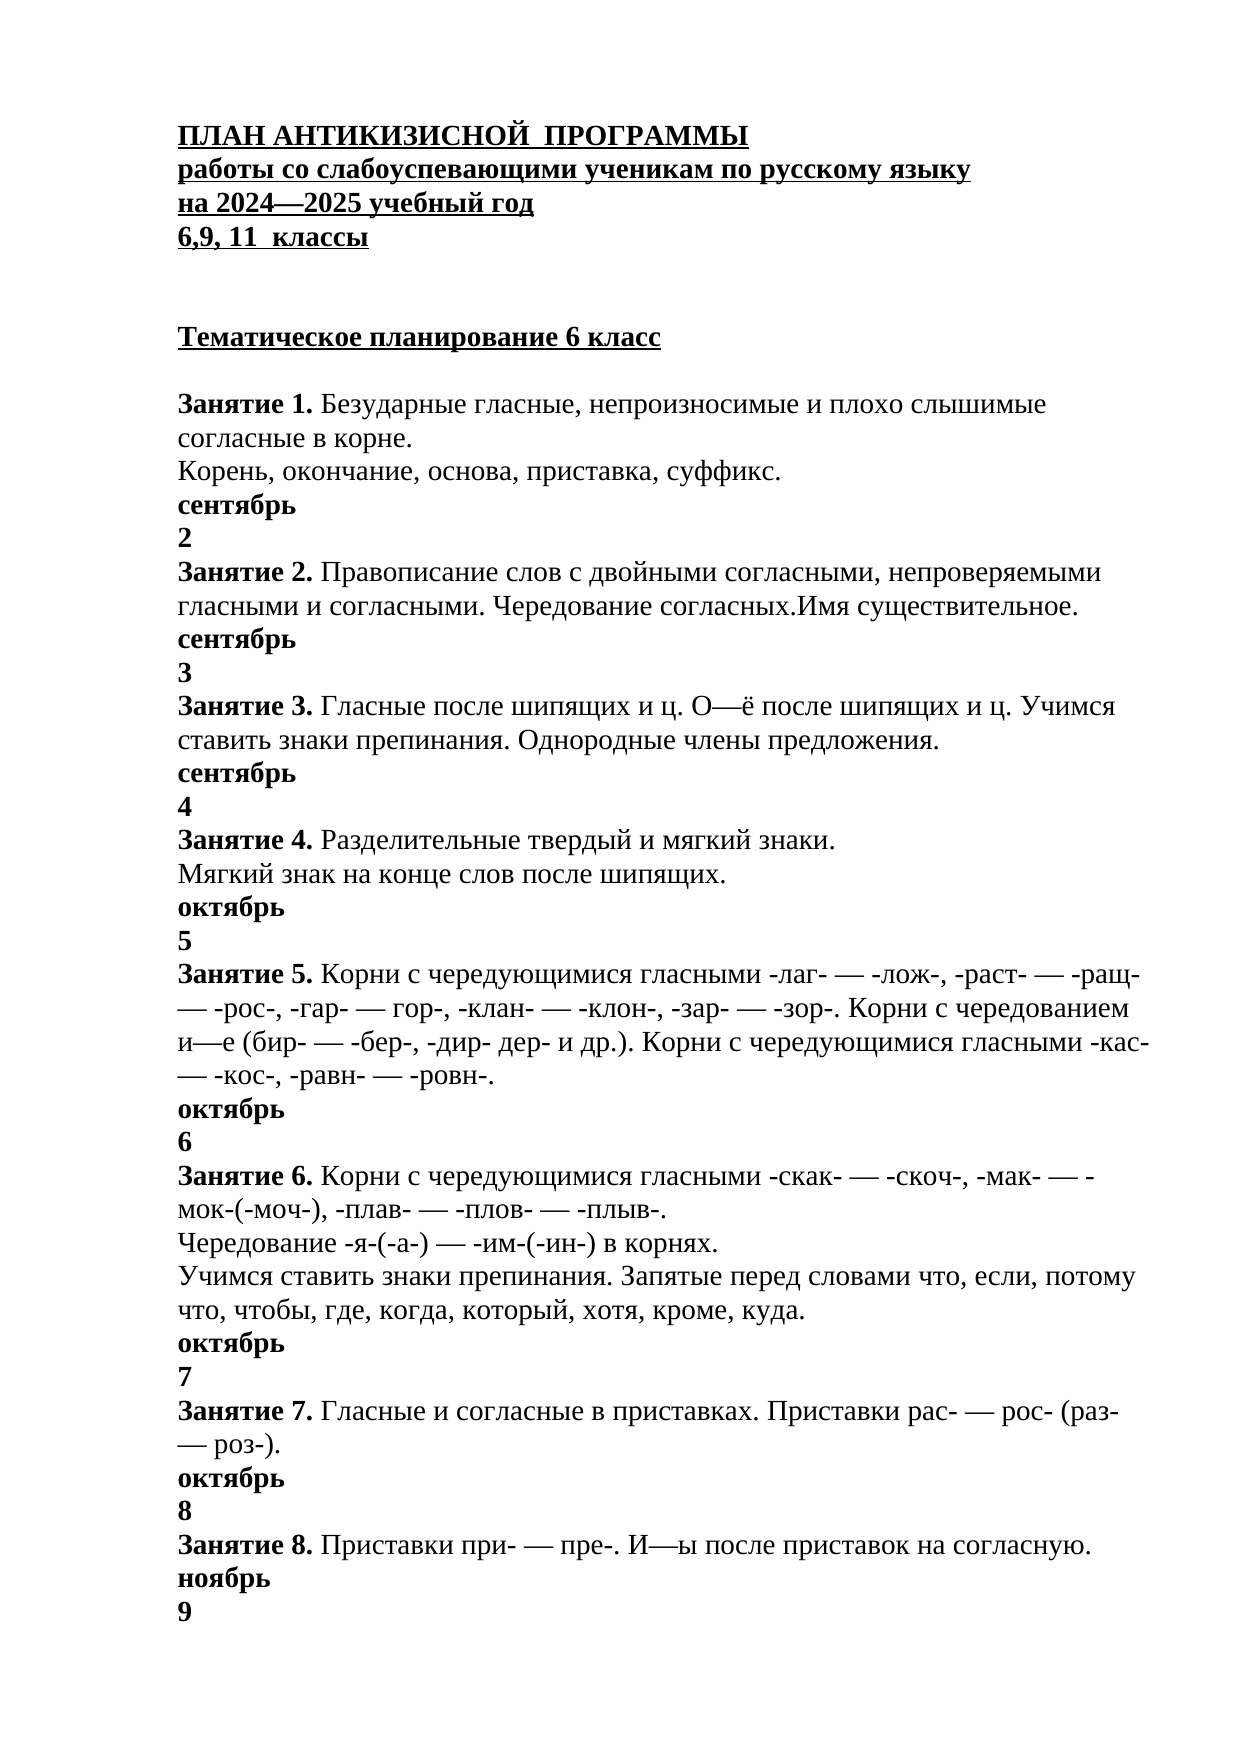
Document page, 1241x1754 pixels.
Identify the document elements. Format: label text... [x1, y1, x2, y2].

text 5 [177, 923, 1152, 957]
text октябрь [177, 1091, 1152, 1124]
text ноябрь [177, 1560, 1152, 1594]
text Учимся ставить знаки препинания. Запятые перед словами что, если, потому что, чтобы, где, когда, который, хотя, кроме, куда. [177, 1258, 1152, 1326]
text октябрь [177, 889, 1152, 923]
text Занятие 5. Корни с чередующимися гласными -лаг- — -лож-, -раст- — -ращ- — -рос-, -гар- — гор-, -клан- — -клон-, -зар- — -зор-. Корни с чередованием и—е (бир- — -бер-, -дир- дер- и др.). Корни с чередующимися гласными -кас- — -кос-, -равн- — -ровн-. [177, 957, 1152, 1091]
text 4 [177, 789, 1152, 822]
text октябрь [177, 1460, 1152, 1493]
text сентябрь [177, 621, 1152, 655]
text Занятие 4. Разделительные твердый и мягкий знаки. [177, 822, 1152, 856]
text Корень, окончание, основа, приставка, суффикс. [177, 453, 1152, 487]
text 3 [177, 655, 1152, 688]
text Занятие 8. Приставки при- — пре-. И—ы после приставок на согласную. [177, 1527, 1152, 1560]
text сентябрь [177, 487, 1152, 521]
text 2 [177, 521, 1152, 554]
text Чередование -я-(-а-) — -им-(-ин-) в корнях. [177, 1225, 1152, 1258]
text Занятие 7. Гласные и согласные в приставках. Приставки рас- — рос- (раз- — роз-). [177, 1393, 1152, 1460]
text Занятие 6. Корни с чередующимися гласными -скак- — -скоч-, -мак- — -мок-(-моч-), -плав- — -плов- — -плыв-. [177, 1158, 1152, 1225]
text Занятие 1. Безударные гласные, непроизносимые и плохо слышимые согласные в корне. [177, 386, 1152, 453]
text октябрь [177, 1326, 1152, 1359]
text Занятие 2. Правописание слов с двойными согласными, непроверяемыми гласными и согласными. Чередование согласных.Имя существительное. [177, 554, 1152, 621]
text 6,9, 11 классы [177, 219, 1152, 252]
text Занятие 3. Гласные после шипящих и ц. О—ё после шипящих и ц. Учимся ставить знаки препинания. Однородные члены предложения. [177, 688, 1152, 755]
text на 2024—2025 учебный год [177, 185, 1152, 219]
text сентябрь [177, 755, 1152, 789]
text 7 [177, 1359, 1152, 1393]
text 8 [177, 1493, 1152, 1527]
text ПЛАН АНТИКИЗИСНОЙ ПРОГРАММЫ [177, 118, 1152, 152]
text Тематическое планирование 6 класс [177, 319, 1152, 353]
text Мягкий знак на конце слов после шипящих. [177, 856, 1152, 889]
text работы со слабоуспевающими ученикам по русскому языку [177, 152, 1152, 185]
text 9 [177, 1594, 1152, 1627]
text 6 [177, 1124, 1152, 1158]
